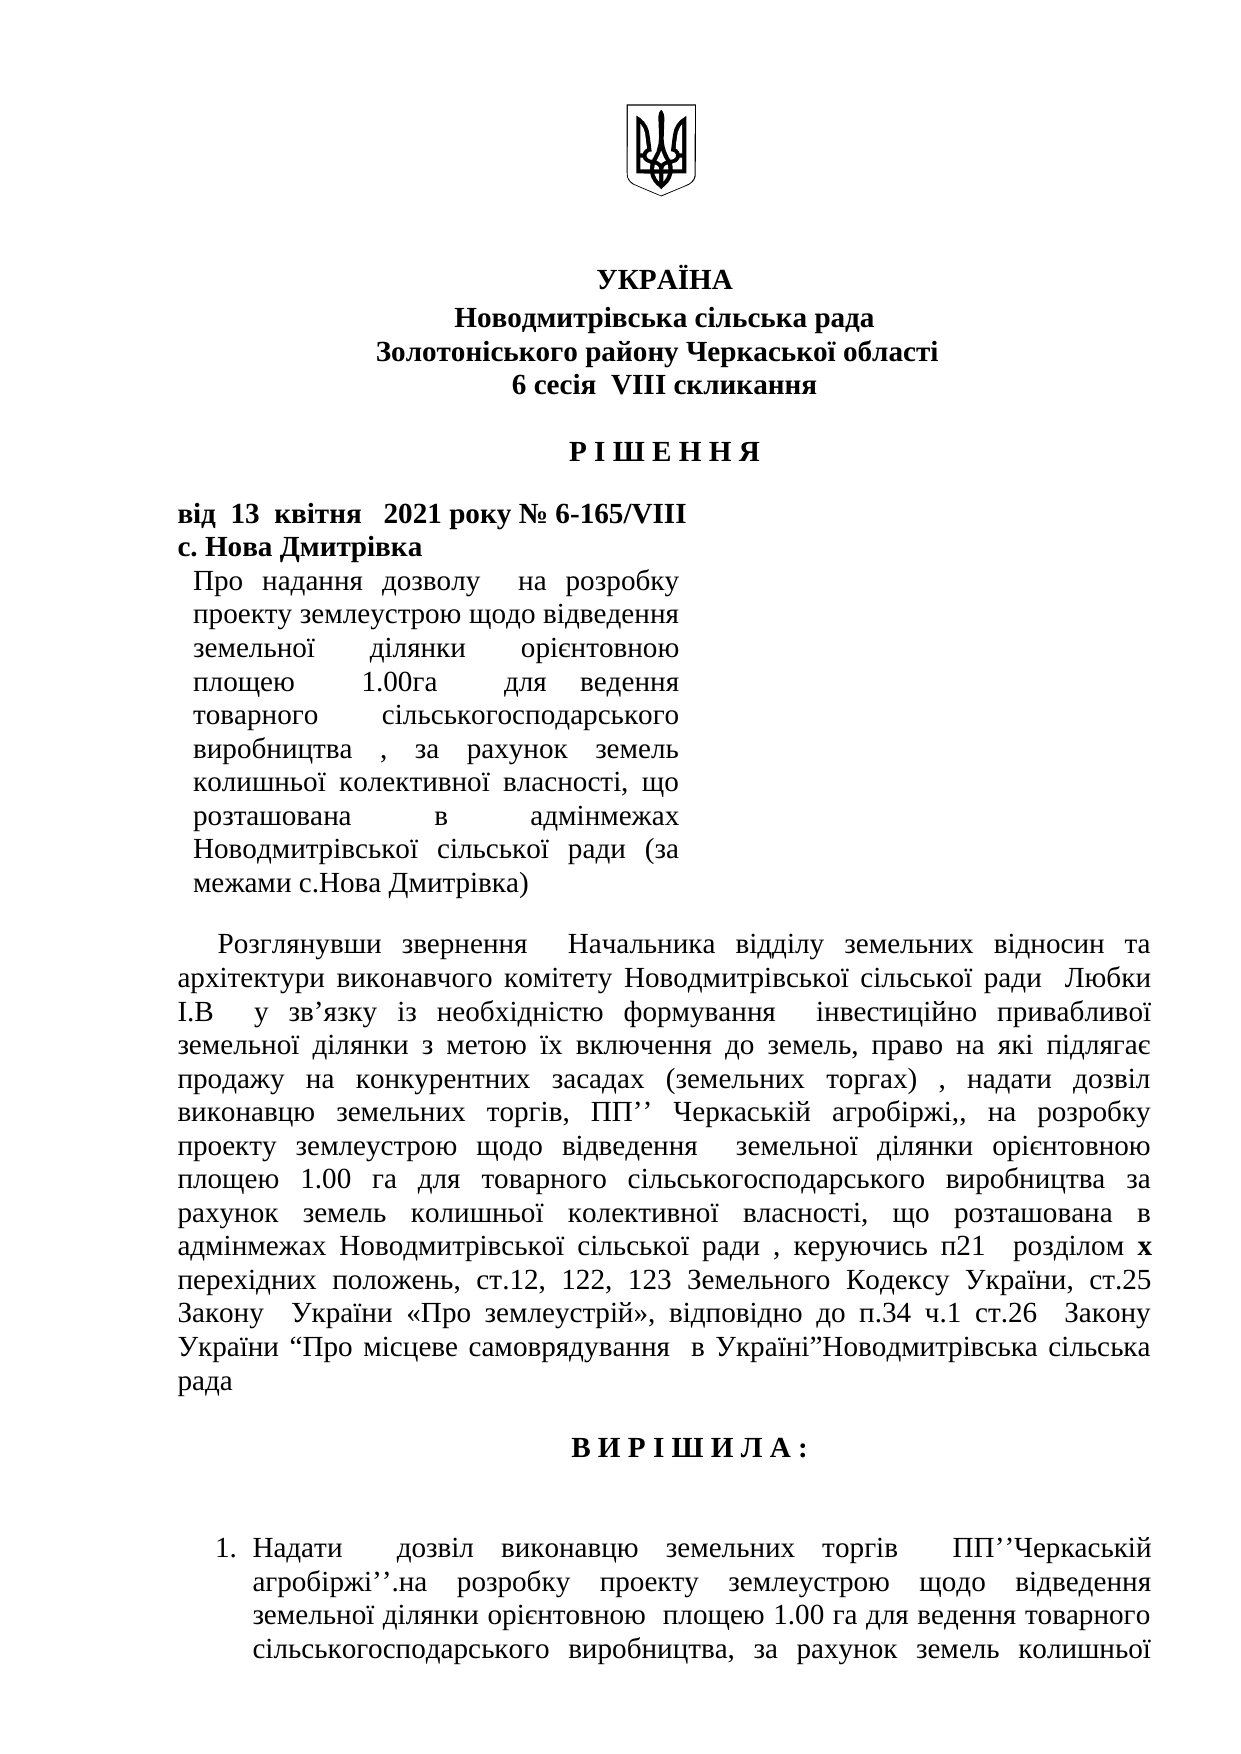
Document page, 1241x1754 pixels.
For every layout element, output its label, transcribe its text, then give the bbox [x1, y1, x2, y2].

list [215, 1530, 1152, 1664]
text 6 сесія VIІІ скликання [177, 367, 1152, 401]
text Новодмитрівська сільська рада [177, 300, 1152, 334]
text Розглянувши звернення Начальника відділу земельних відносин та архітектури виконавчого комітету Новодмитрівської сільської ради Любки І.В у зв’язку із необхідністю формування інвестиційно привабливої земельної ділянки з метою їх включення до земель, право на які підлягає продажу на конкурентних засадах (земельних торгах) , надати дозвіл виконавцю земельних торгів, ПП’’ Черкаській агробіржі,, на розробку проекту землеустрою щодо відведення земельної ділянки орієнтовною площею 1.00 га для товарного сільськогосподарського виробництва за рахунок земель колишньої колективної власності, що розташована в адмінмежах Новодмитрівської сільської ради , керуючись п21 розділом x перехідних положень, ст.12, 122, 123 Земельного Кодексу України, ст.25 Закону України «Про землеустрій», відповідно до п.34 ч.1 ст.26 Закону України “Про місцеве самоврядування в Україні”Новодмитрівська сільська рада [177, 927, 1152, 1396]
text Р І Ш Е Н Н Я [177, 434, 1152, 468]
text с. Нова Дмитрівка [177, 529, 1152, 563]
text від 13 квітня 2021 року № 6-165/VІІІ [177, 496, 1152, 529]
text УКРАЇНА [177, 262, 1152, 295]
text Золотоніського району Черкаської області [177, 334, 1137, 367]
text В И Р І Ш И Л А : [177, 1430, 1152, 1463]
text Про надання дозволу на розробку проекту землеустрою щодо відведення земельної ділянки орієнтовною площею 1.00га для ведення товарного сільськогосподарського виробництва , за рахунок земель колишньої колективної власності, що розташована в адмінмежах Новодмитрівської сільської ради (за межами с.Нова Дмитрівка) [193, 563, 679, 898]
